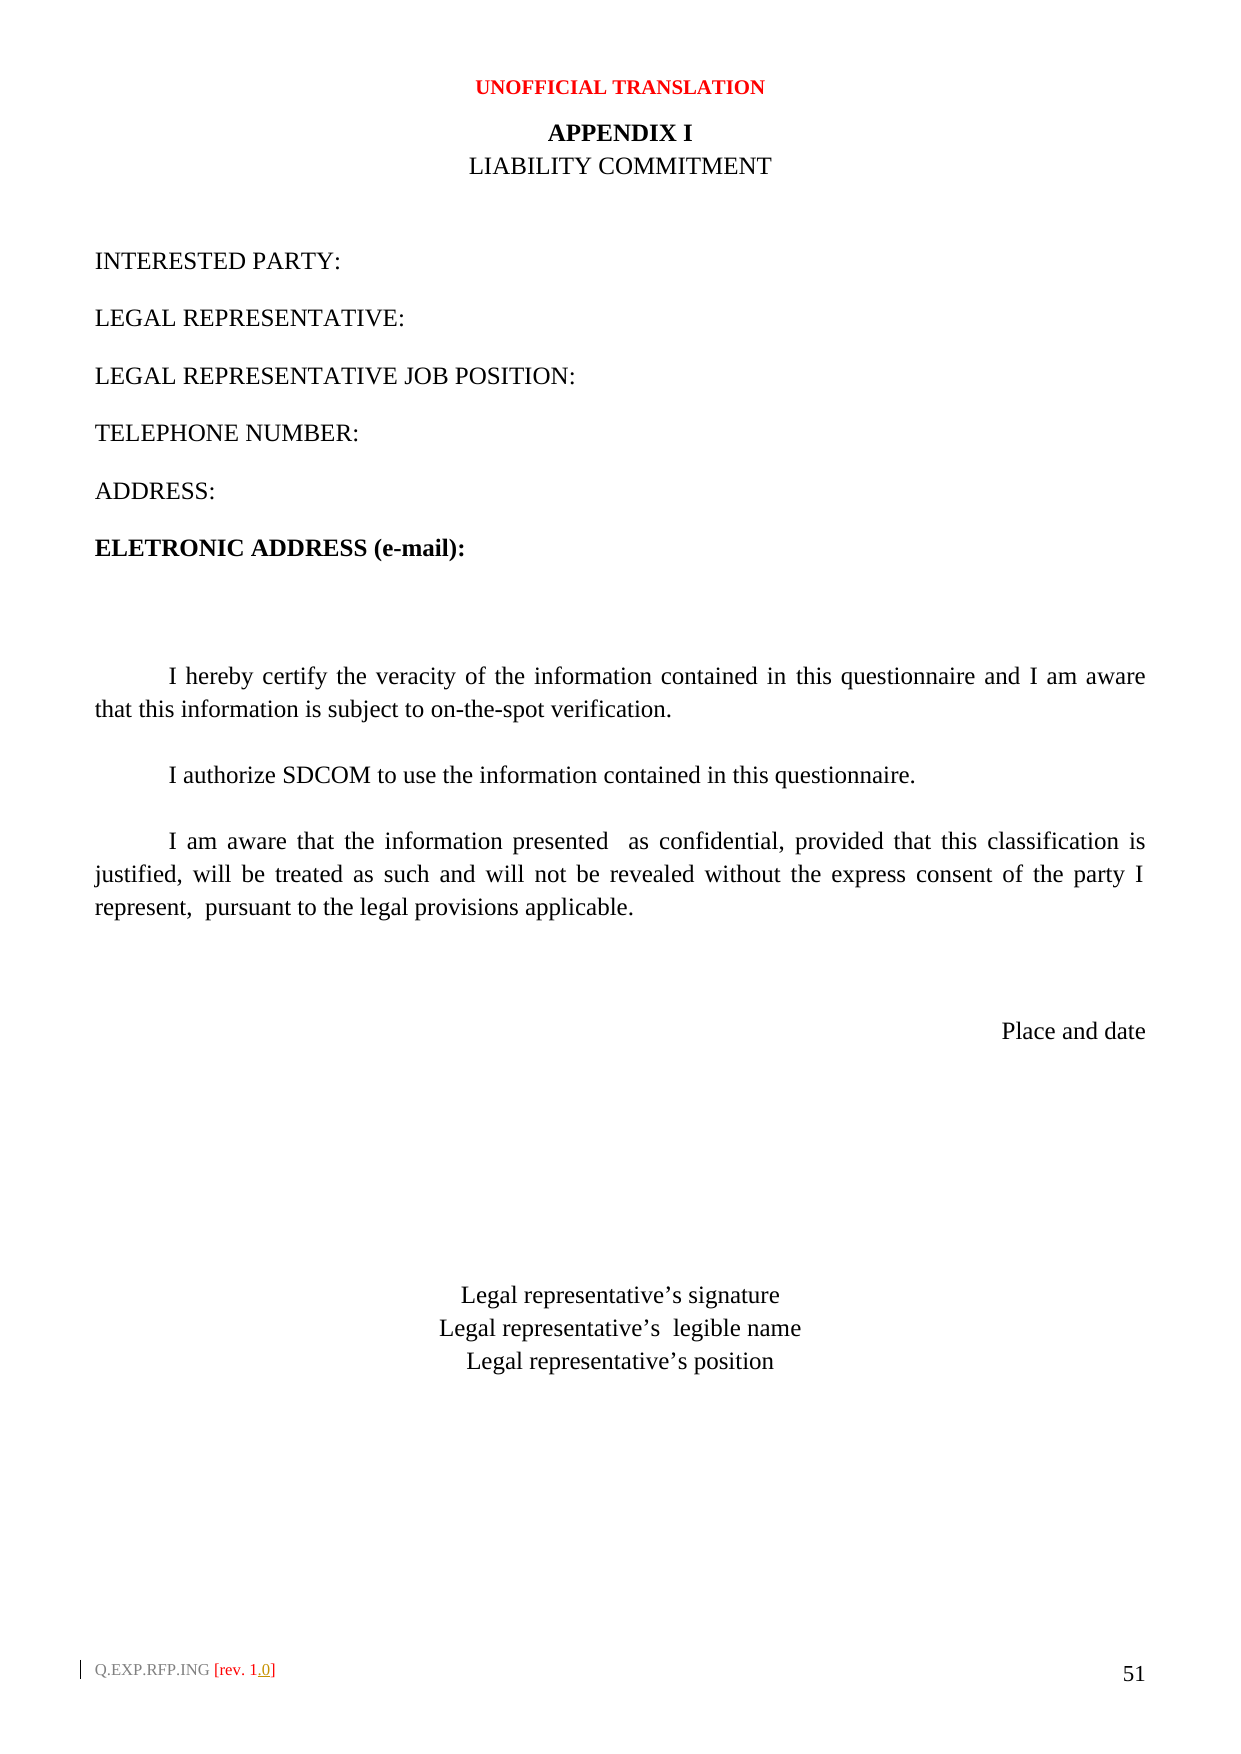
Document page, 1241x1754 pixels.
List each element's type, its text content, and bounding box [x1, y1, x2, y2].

text ADDRESS: [94, 476, 1146, 505]
text INTERESTED PARTY: [94, 246, 1146, 275]
text LEGAL REPRESENTATIVE: [94, 303, 1146, 332]
text Legal representative’s legible name [94, 1313, 1146, 1342]
text LIABILITY COMMITMENT [94, 151, 1146, 180]
text Place and date [94, 1016, 1146, 1045]
text LEGAL REPRESENTATIVE JOB POSITION: [94, 361, 1146, 390]
text Legal representative’s position [94, 1346, 1146, 1375]
text I am aware that the information presented as confidential, provided that this classification is justified, will be treated as such and will not be revealed without the express consent of the party I represent, pursuant to the legal provisions applicable. [94, 826, 1146, 921]
text TELEPHONE NUMBER: [94, 418, 1146, 447]
text APPENDIX I [94, 118, 1146, 147]
text Legal representative’s signature [94, 1280, 1146, 1309]
text I hereby certify the veracity of the information contained in this questionnaire and I am aware that this information is subject to on-the-spot verification. [94, 661, 1146, 723]
text ELETRONIC ADDRESS (e-mail): [94, 533, 1146, 562]
text I authorize SDCOM to use the information contained in this questionnaire. [94, 760, 1146, 789]
